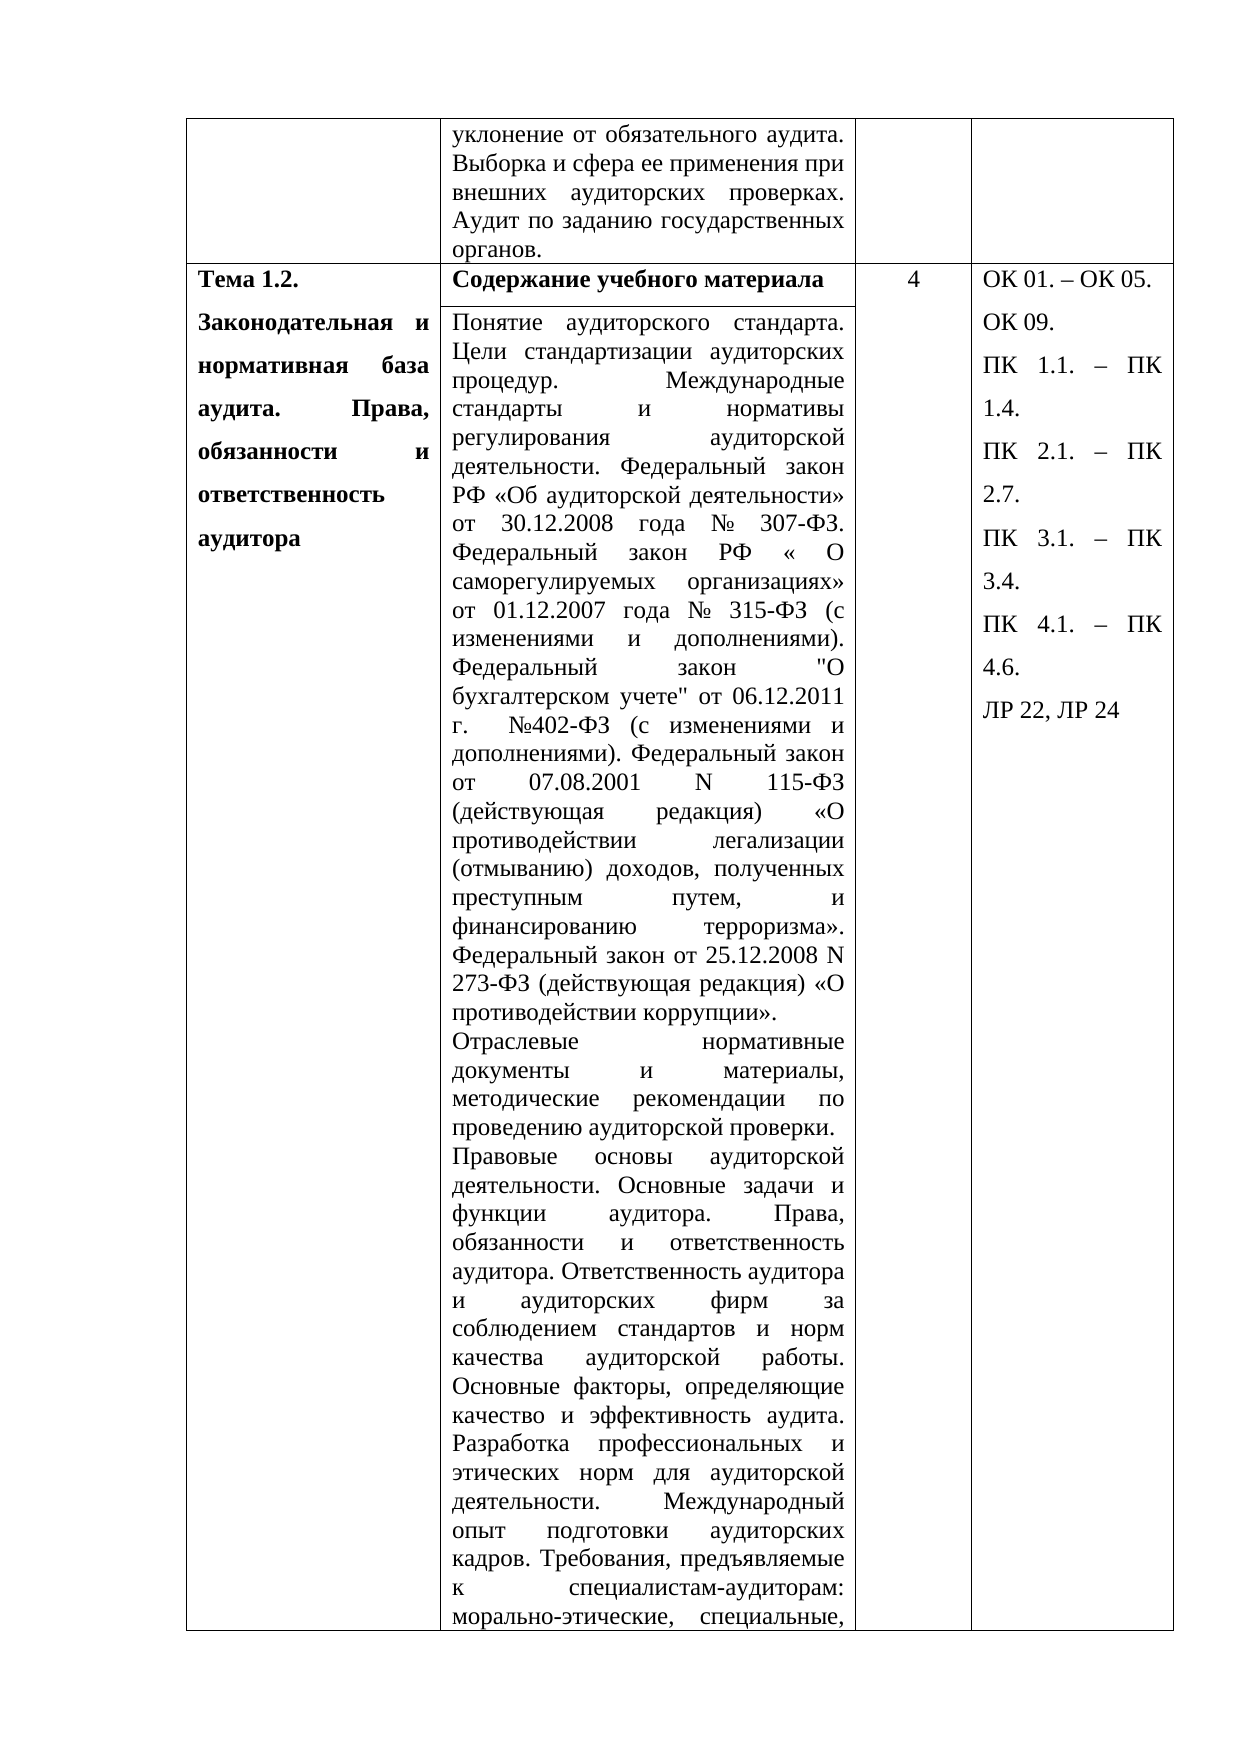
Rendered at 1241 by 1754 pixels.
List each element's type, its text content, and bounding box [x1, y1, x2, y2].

table_cell 4 [856, 264, 971, 1630]
table_cell Тема 1.2. Законодательная и нормативная база аудита. Права, обязанности и ответственность аудитора [187, 264, 440, 1630]
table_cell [441, 119, 855, 263]
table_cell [972, 264, 1173, 1630]
table_cell Содержание учебного материала [441, 264, 855, 306]
